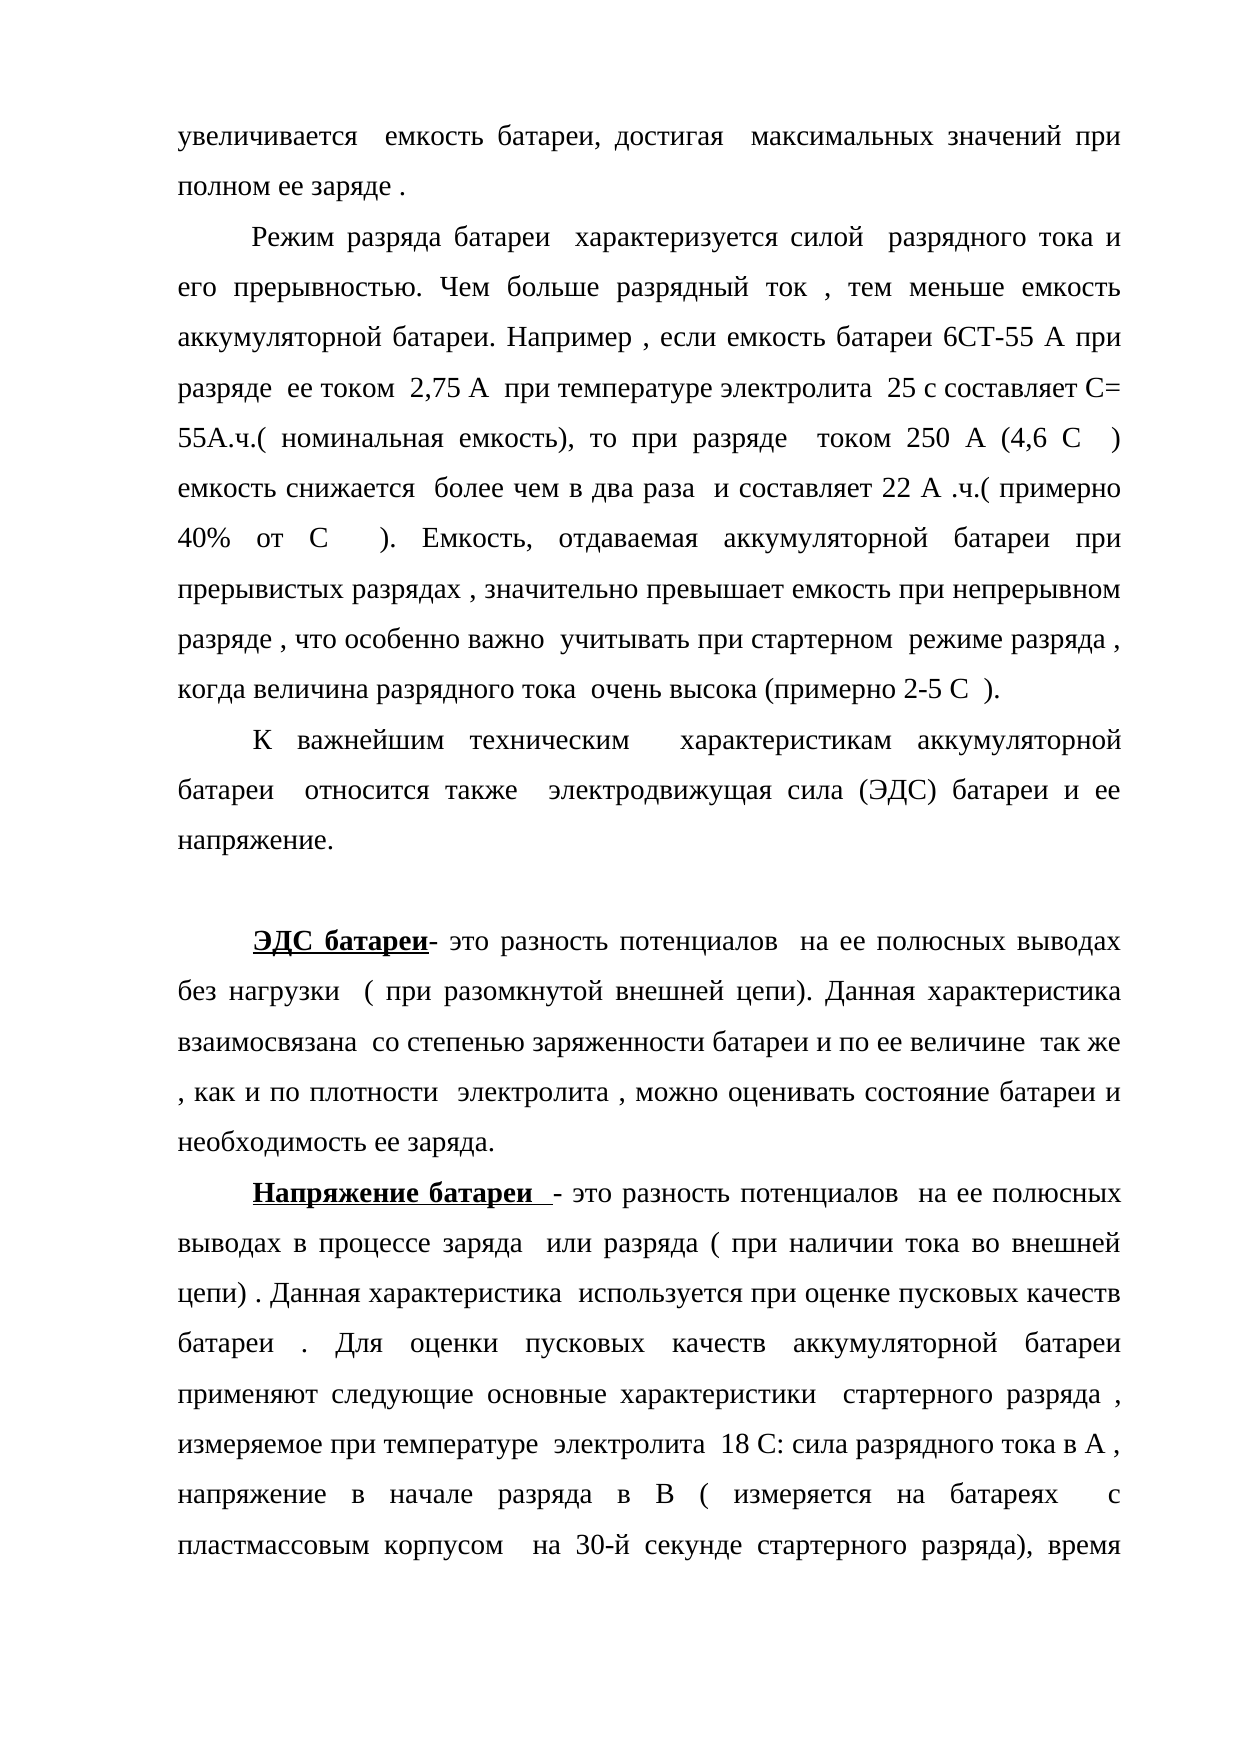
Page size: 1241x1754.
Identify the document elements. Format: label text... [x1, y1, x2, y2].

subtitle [177, 118, 1122, 202]
subtitle К важнейшим техническим характеристикам аккумуляторной батареи относится также электродвижущая сила (ЭДС) батареи и ее напряжение. [177, 722, 1122, 856]
subtitle Режим разряда батареи характеризуется силой разрядного тока и его прерывностью. Чем больше разрядный ток , тем меньше емкость аккумуляторной батареи. Например , если емкость батареи 6СТ-55 А при разряде ее током 2,75 А при температуре электролита 25 с составляет С= 55А.ч.( номинальная емкость), то при разряде током 250 А (4,6 С ) емкость снижается более чем в два раза и составляет 22 А .ч.( примерно 40% от С ). Емкость, отдаваемая аккумуляторной батареи при прерывистых разрядах , значительно превышает емкость при непрерывном разряде , что особенно важно учитывать при стартерном режиме разряда , когда величина разрядного тока очень высока (примерно 2-5 С ). [177, 219, 1122, 705]
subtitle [177, 1175, 1122, 1560]
subtitle ЭДС батареи- это разность потенциалов на ее полюсных выводах без нагрузки ( при разомкнутой внешней цепи). Данная характеристика взаимосвязана со степенью заряженности батареи и по ее величине так же , как и по плотности электролита , можно оценивать состояние батареи и необходимость ее заряда. [177, 923, 1122, 1158]
